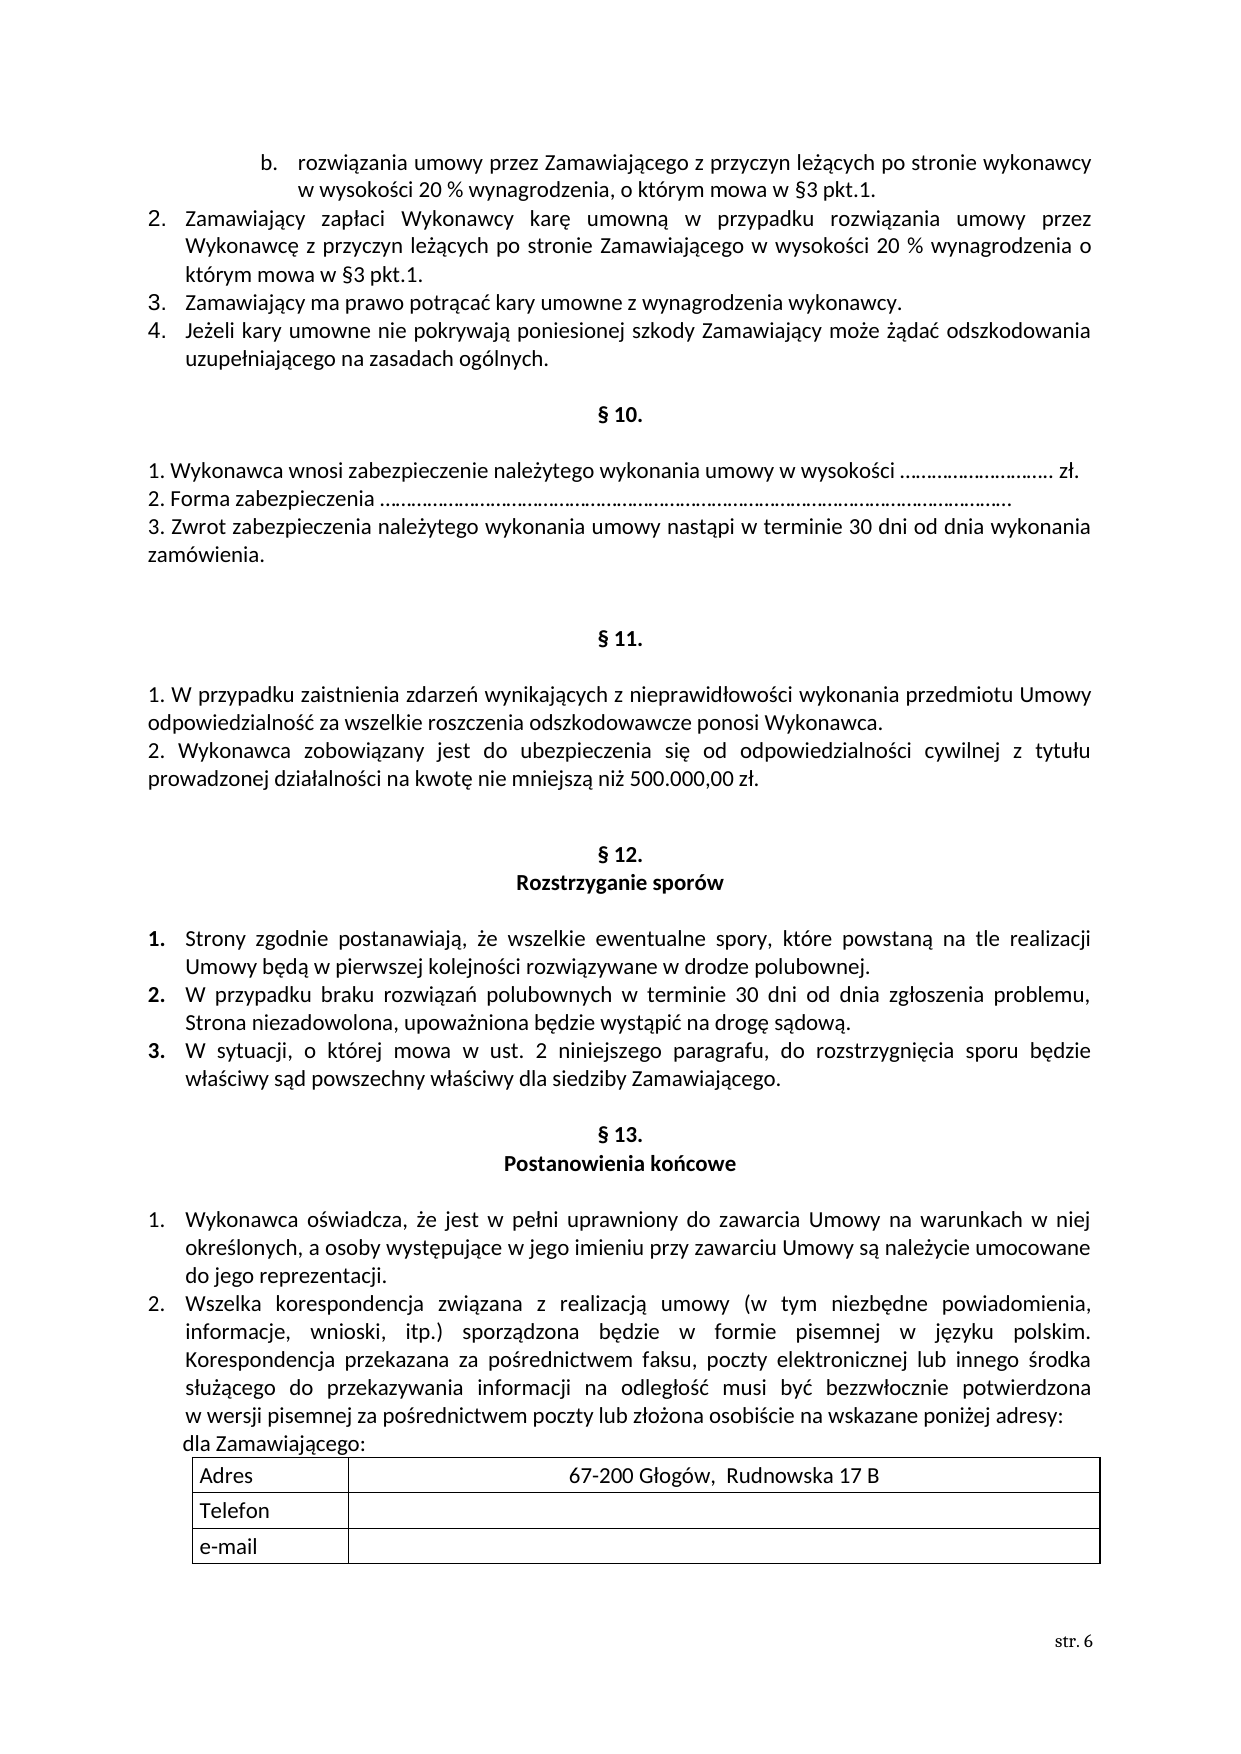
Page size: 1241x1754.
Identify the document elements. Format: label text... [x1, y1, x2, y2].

table_cell e-mail [193, 1529, 348, 1563]
list Wykonawca oświadcza, że jest w pełni uprawniony do zawarcia Umowy na warunkach w niej określonych, a osoby występujące w jego imieniu przy zawarciu Umowy są należycie umocowane do jego reprezentacji. [148, 1205, 1093, 1289]
list Wszelka korespondencja związana z realizacją umowy (w tym niezbędne powiadomienia, informacje, wnioski, itp.) sporządzona będzie w formie pisemnej w języku polskim. Korespondencja przekazana za pośrednictwem faksu, poczty elektronicznej lub innego środka służącego do przekazywania informacji na odległość musi być bezzwłocznie potwierdzona w wersji pisemnej za pośrednictwem poczty lub złożona osobiście na wskazane poniżej adresy: [148, 1289, 1093, 1429]
table_cell Telefon [193, 1493, 348, 1528]
text § 12. [148, 840, 1093, 868]
text dla Zamawiającego: [177, 1429, 1093, 1457]
text § 10. [148, 400, 1093, 428]
text Postanowienia końcowe [148, 1149, 1093, 1177]
table_header 67-200 Głogów, Rudnowska 17 B [349, 1458, 1099, 1492]
list Jeżeli kary umowne nie pokrywają poniesionej szkody Zamawiający może żądać odszkodowania uzupełniającego na zasadach ogólnych. [148, 316, 1093, 372]
table_cell [349, 1529, 1099, 1563]
list rozwiązania umowy przez Zamawiającego z przyczyn leżących po stronie wykonawcy w wysokości 20 % wynagrodzenia, o którym mowa w §3 pkt.1. [260, 148, 1093, 204]
table_cell [349, 1493, 1099, 1528]
list W przypadku braku rozwiązań polubownych w terminie 30 dni od dnia zgłoszenia problemu, Strona niezadowolona, upoważniona będzie wystąpić na drogę sądową. [148, 981, 1093, 1037]
text § 13. [148, 1121, 1093, 1149]
list Strony zgodnie postanawiają, że wszelkie ewentualne spory, które powstaną na tle realizacji Umowy będą w pierwszej kolejności rozwiązywane w drodze polubownej. [148, 924, 1093, 981]
list Zamawiający zapłaci Wykonawcy karę umowną w przypadku rozwiązania umowy przez Wykonawcę z przyczyn leżących po stronie Zamawiającego w wysokości 20 % wynagrodzenia o którym mowa w §3 pkt.1. [148, 204, 1093, 288]
table_header Adres [193, 1458, 348, 1492]
text § 11. [148, 624, 1093, 652]
text 2. Wykonawca zobowiązany jest do ubezpieczenia się od odpowiedzialności cywilnej z tytułu prowadzonej działalności na kwotę nie mniejszą niż 500.000,00 zł. [148, 736, 1093, 792]
text 1. W przypadku zaistnienia zdarzeń wynikających z nieprawidłowości wykonania przedmiotu Umowy odpowiedzialność za wszelkie roszczenia odszkodowawcze ponosi Wykonawca. [148, 680, 1093, 736]
list W sytuacji, o której mowa w ust. 2 niniejszego paragrafu, do rozstrzygnięcia sporu będzie właściwy sąd powszechny właściwy dla siedziby Zamawiającego. [148, 1037, 1093, 1093]
text 3. Zwrot zabezpieczenia należytego wykonania umowy nastąpi w terminie 30 dni od dnia wykonania zamówienia. [148, 512, 1093, 568]
text Rozstrzyganie sporów [148, 868, 1093, 896]
list Zamawiający ma prawo potrącać kary umowne z wynagrodzenia wykonawcy. [148, 288, 1093, 316]
text 2. Forma zabezpieczenia ………………………………………………………………………………………………………… [148, 484, 1093, 512]
text 1. Wykonawca wnosi zabezpieczenie należytego wykonania umowy w wysokości ……………………….. zł. [148, 456, 1093, 484]
